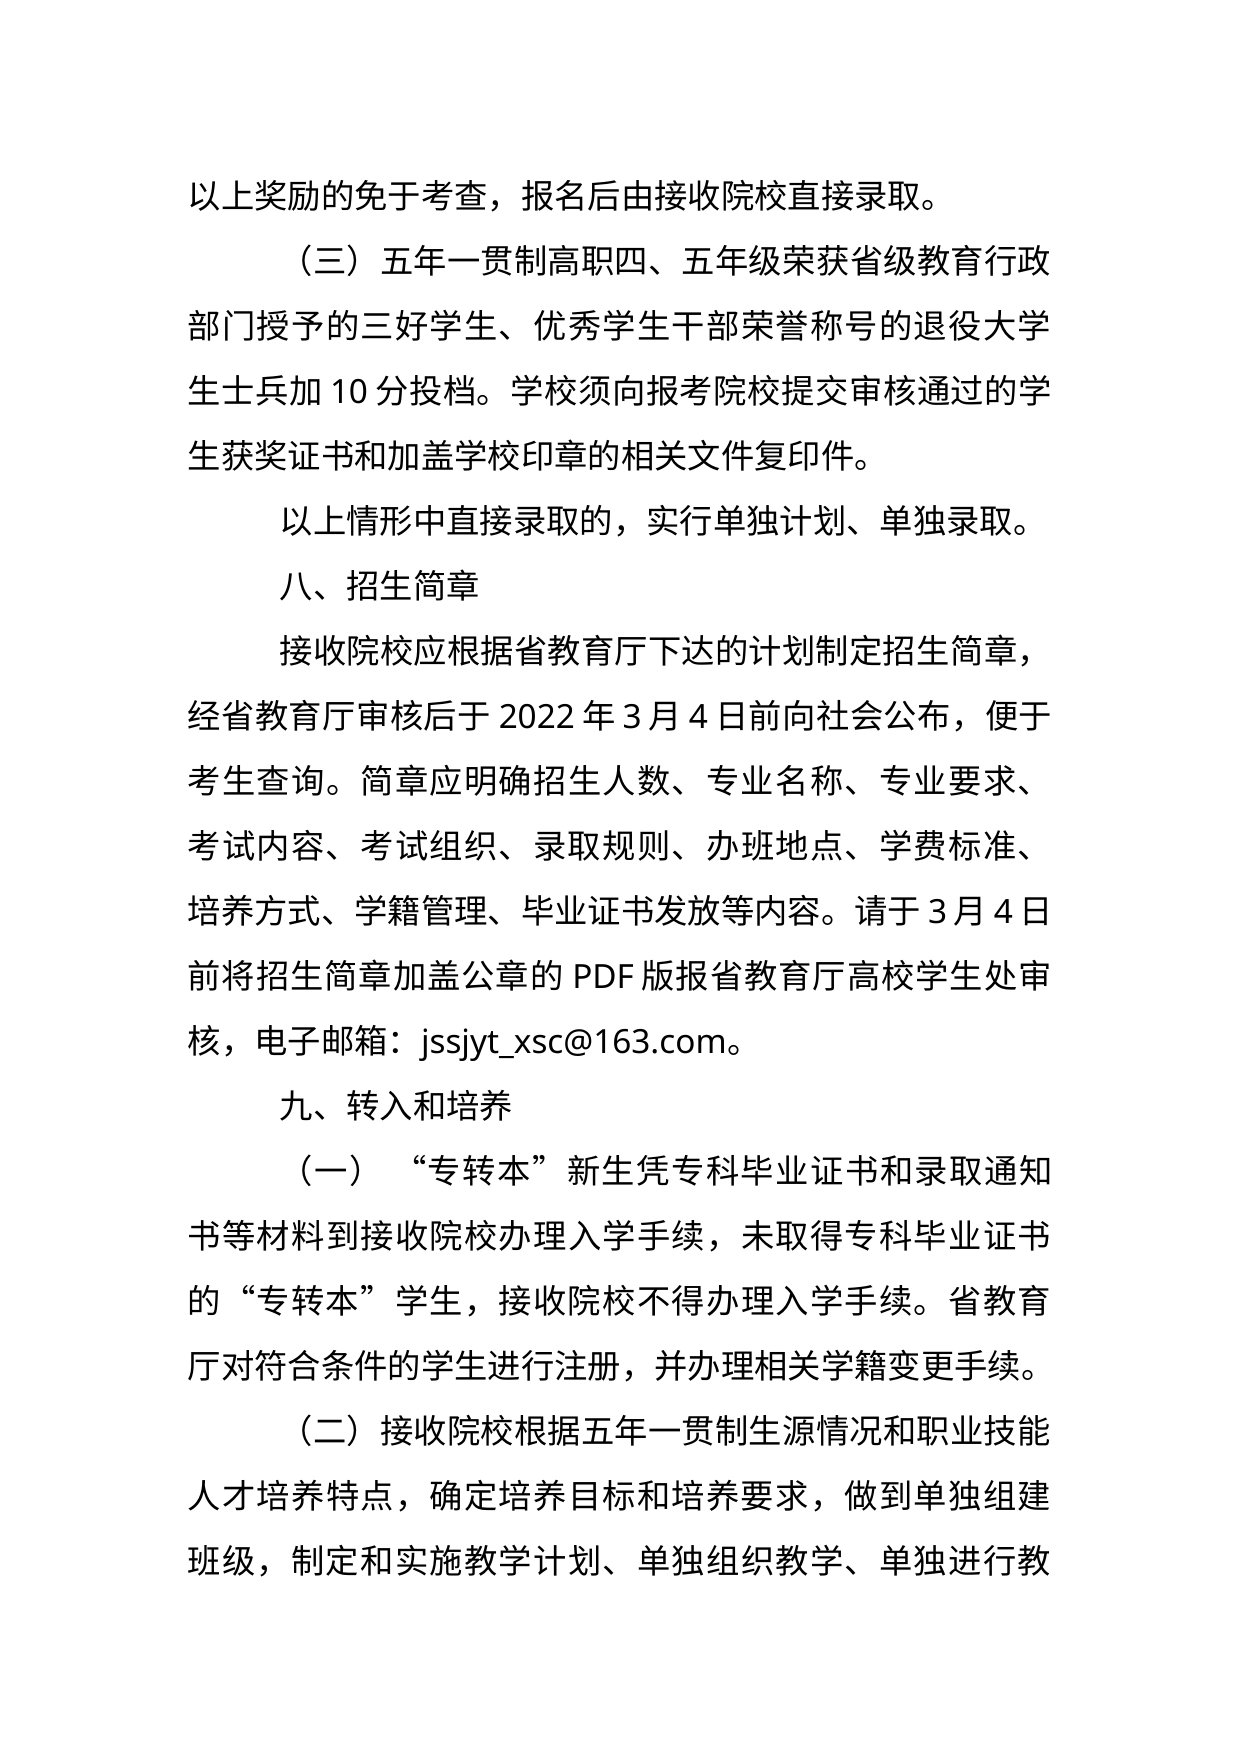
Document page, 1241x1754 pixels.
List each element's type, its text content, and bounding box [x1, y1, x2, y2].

text 八、招生简章 [187, 552, 1053, 617]
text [187, 162, 1053, 227]
text 九、转入和培养 [187, 1072, 1053, 1137]
text 以上情形中直接录取的，实行单独计划、单独录取。 [187, 487, 1053, 552]
text （一） “专转本”新生凭专科毕业证书和录取通知书等材料到接收院校办理入学手续，未取得专科毕业证书的“专转本”学生，接收院校不得办理入学手续。省教育厅对符合条件的学生进行注册，并办理相关学籍变更手续。 [187, 1137, 1053, 1397]
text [187, 1397, 1053, 1592]
text 接收院校应根据省教育厅下达的计划制定招生简章，经省教育厅审核后于2022年3月4日前向社会公布，便于考生查询。简章应明确招生人数、专业名称、专业要求、考试内容、考试组织、录取规则、办班地点、学费标准、培养方式、学籍管理、毕业证书发放等内容。请于3月4日前将招生简章加盖公章的PDF版报省教育厅高校学生处审核，电子邮箱：jssjyt_xsc@163.com。 [187, 617, 1053, 1072]
text （三）五年一贯制高职四、五年级荣获省级教育行政部门授予的三好学生、优秀学生干部荣誉称号的退役大学生士兵加10分投档。学校须向报考院校提交审核通过的学生获奖证书和加盖学校印章的相关文件复印件。 [187, 227, 1053, 487]
